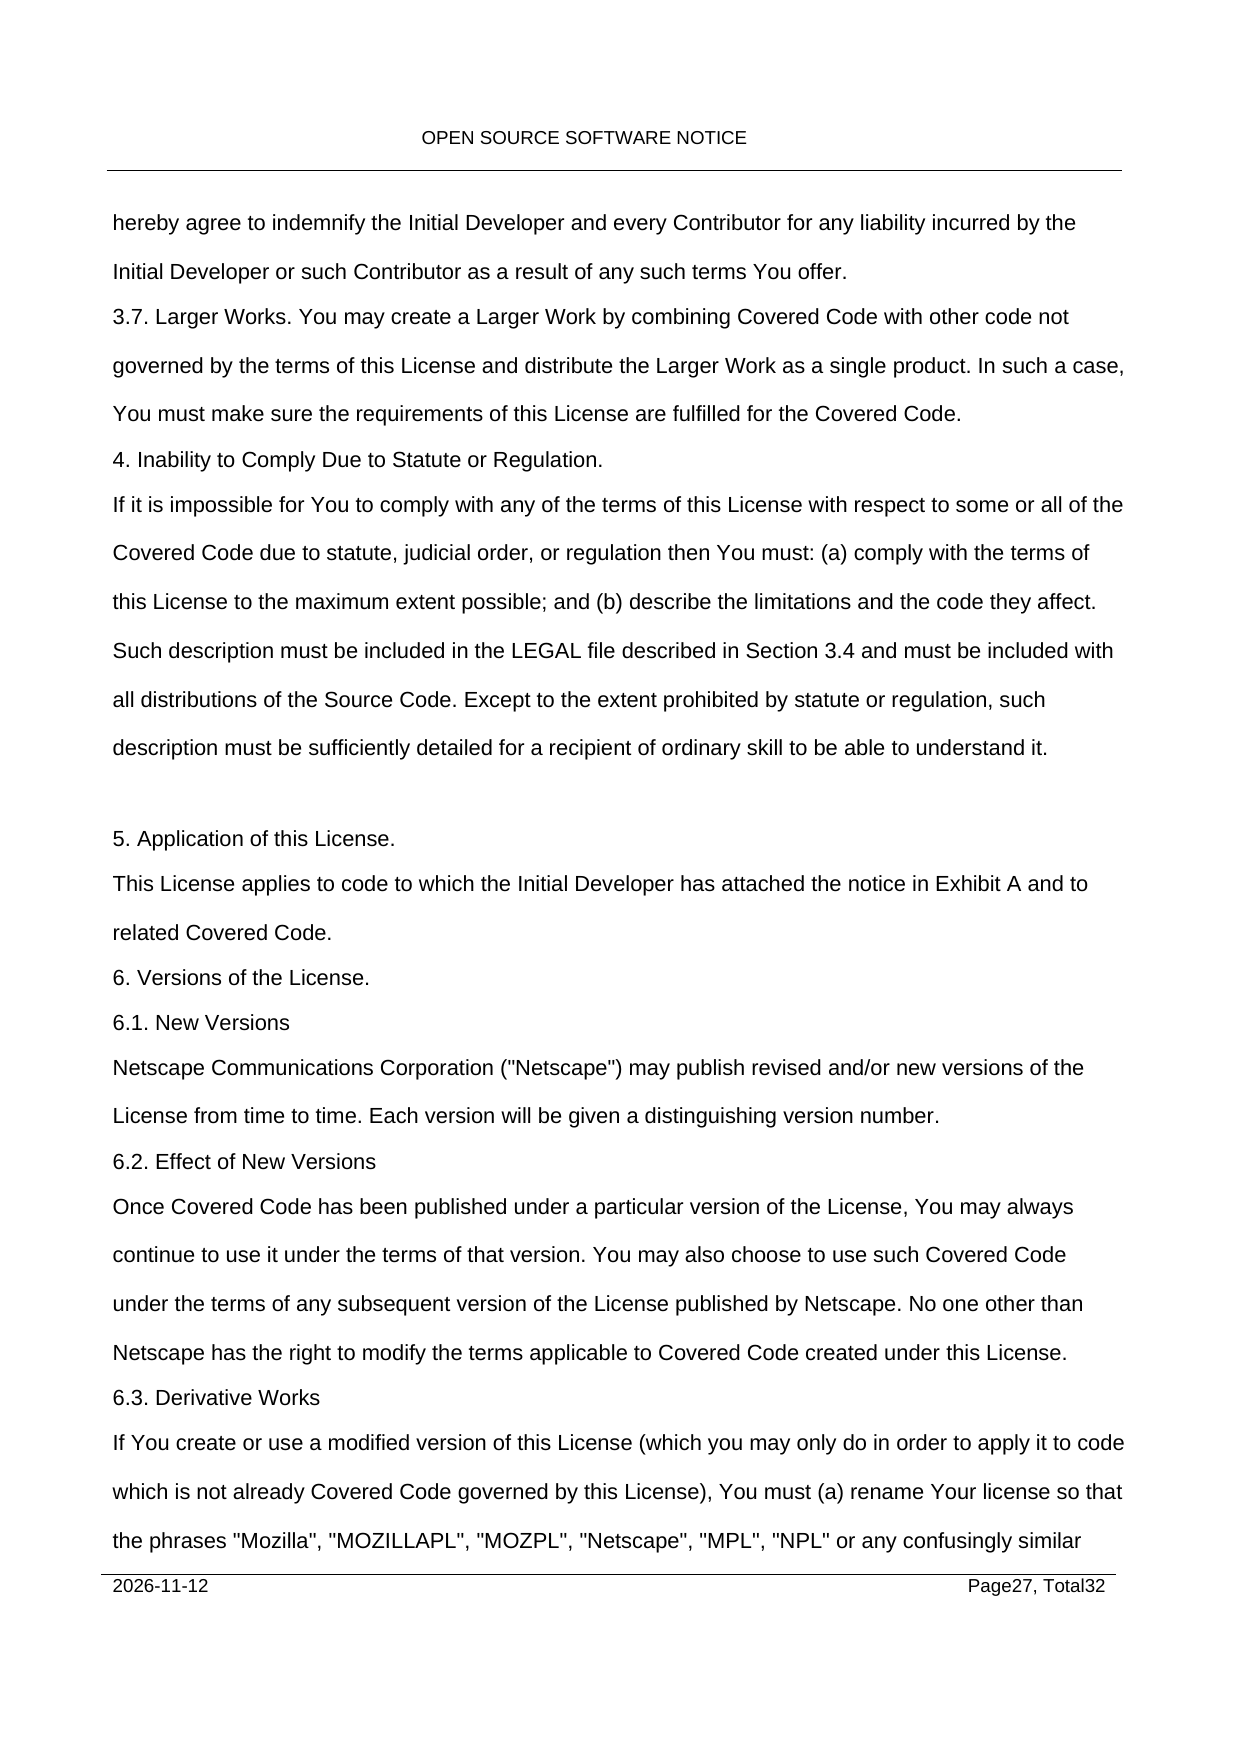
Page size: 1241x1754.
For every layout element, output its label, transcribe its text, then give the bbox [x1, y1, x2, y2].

text 3.7. Larger Works. You may create a Larger Work by combining Covered Code with other code not governed by the terms of this License and distribute the Larger Work as a single product. In such a case, You must make sure the requirements of this License are fulfilled for the Covered Code. [112, 300, 1128, 430]
text 6.1. New Versions [112, 1006, 1128, 1038]
text 6.2. Effect of New Versions [112, 1145, 1128, 1177]
text This License applies to code to which the Initial Developer has attached the notice in Exhibit A and to related Covered Code. [112, 867, 1128, 948]
text 6. Versions of the License. [112, 961, 1128, 993]
text 5. Application of this License. [112, 822, 1128, 854]
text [112, 1426, 1128, 1556]
text 4. Inability to Comply Due to Statute or Regulation. [112, 443, 1128, 475]
text Once Covered Code has been published under a particular version of the License, You may always continue to use it under the terms of that version. You may also choose to use such Covered Code under the terms of any subsequent version of the License published by Netscape. No one other than Netscape has the right to modify the terms applicable to Covered Code created under this License. [112, 1190, 1128, 1369]
text 6.3. Derivative Works [112, 1381, 1128, 1414]
text If it is impossible for You to comply with any of the terms of this License with respect to some or all of the Covered Code due to statute, judicial order, or regulation then You must: (a) comply with the terms of this License to the maximum extent possible; and (b) describe the limitations and the code they affect. Such description must be included in the LEGAL file described in Section 3.4 and must be included with all distributions of the Source Code. Except to the extent prohibited by statute or regulation, such description must be sufficiently detailed for a recipient of ordinary skill to be able to understand it. [112, 488, 1128, 764]
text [112, 206, 1128, 288]
text Netscape Communications Corporation ("Netscape") may publish revised and/or new versions of the License from time to time. Each version will be given a distinguishing version number. [112, 1051, 1128, 1132]
